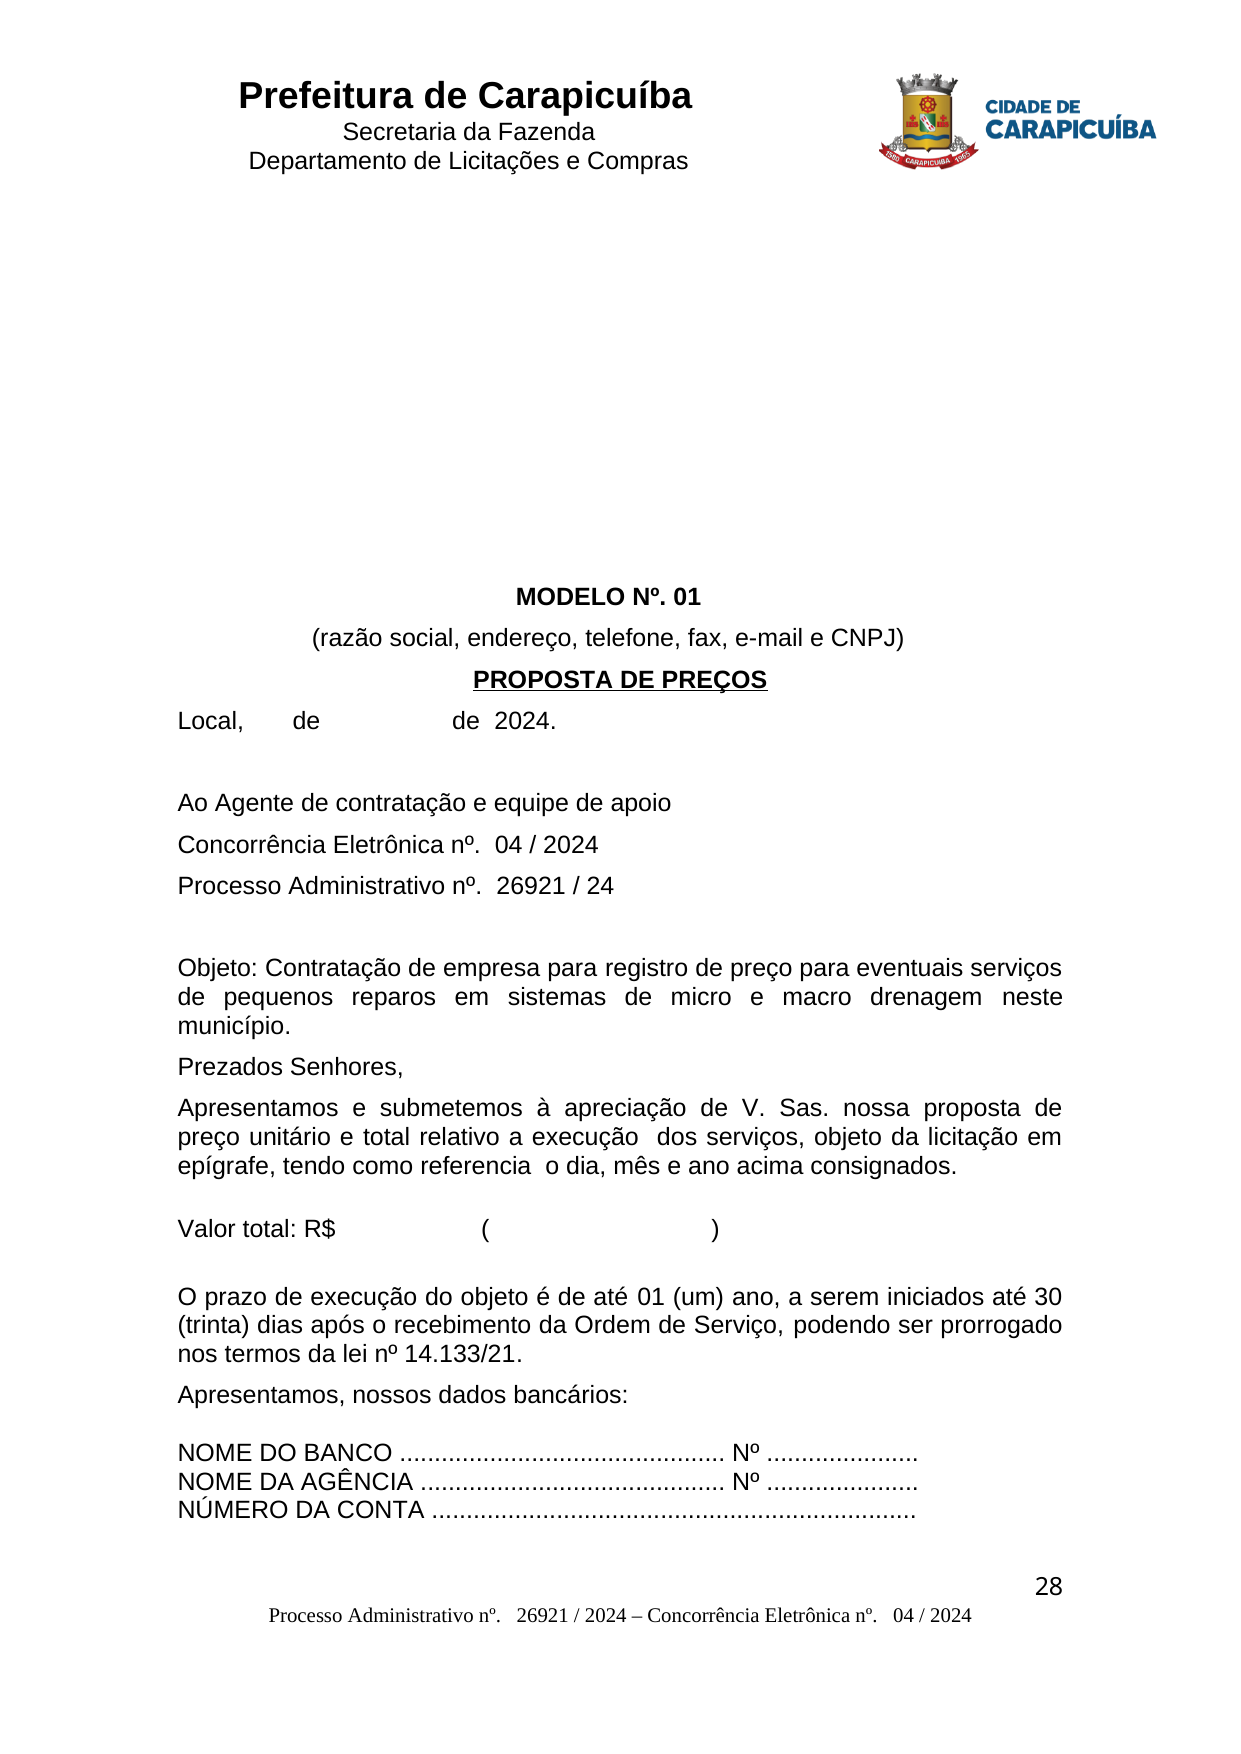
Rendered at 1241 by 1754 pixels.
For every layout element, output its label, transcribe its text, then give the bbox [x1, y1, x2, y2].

text Ao Agente de contratação e equipe de apoio [177, 788, 1063, 817]
text Valor total: R$ ( ) [177, 1214, 1063, 1242]
text Objeto: Contratação de empresa para registro de preço para eventuais serviços de pequenos reparos em sistemas de micro e macro drenagem neste município. [177, 953, 1063, 1040]
text Local, de de 2024. [177, 706, 1063, 735]
text NOME DA AGÊNCIA ............................................ Nº ...................... [177, 1467, 1063, 1495]
picture [877, 65, 1159, 172]
text Processo Administrativo nº. 26921 / 24 [177, 871, 1063, 900]
text Concorrência Eletrônica nº. 04 / 2024 [177, 830, 1063, 858]
text PROPOSTA DE PREÇOS [177, 665, 1063, 693]
text NOME DO BANCO ............................................... Nº ...................... [177, 1438, 1063, 1467]
text Apresentamos, nossos dados bancários: [177, 1380, 1063, 1409]
text MODELO Nº. 01 [177, 582, 1039, 611]
list Apresentamos e submetemos à apreciação de V. Sas. nossa proposta de preço unitário e total relativo a execução dos serviços, objeto da licitação em epígrafe, tendo como referencia o dia, mês e ano acima consignados. [177, 1093, 1063, 1180]
text O prazo de execução do objeto é de até 01 (um) ano, a serem iniciados até 30 (trinta) dias após o recebimento da Ordem de Serviço, podendo ser prorrogado nos termos da lei nº 14.133/21. [177, 1282, 1063, 1368]
text Prezados Senhores, [177, 1052, 1063, 1081]
text (razão social, endereço, telefone, fax, e-mail e CNPJ) [177, 623, 1039, 652]
text NÚMERO DA CONTA ...................................................................... [177, 1495, 1063, 1524]
